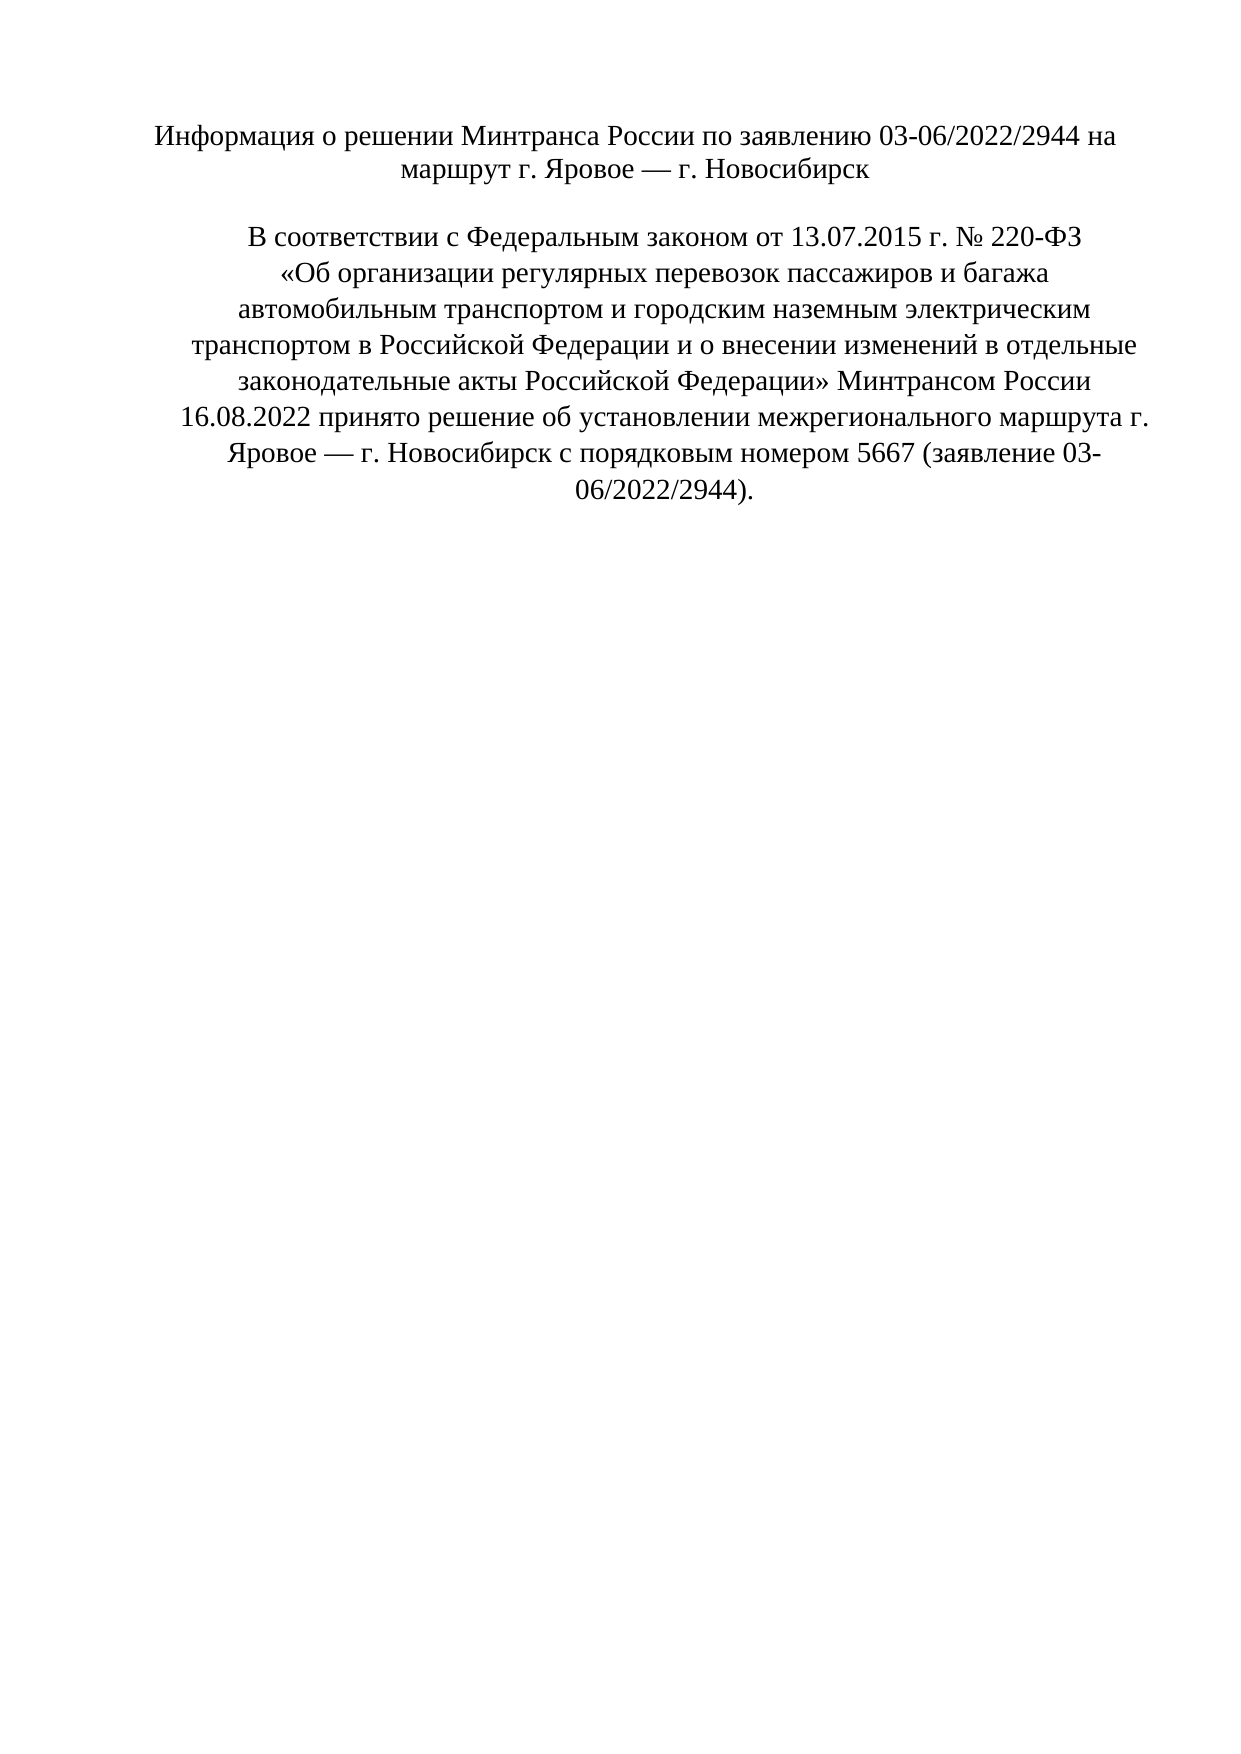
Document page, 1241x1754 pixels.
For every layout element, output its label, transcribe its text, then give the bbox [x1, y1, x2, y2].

text В соответствии с Федеральным законом от 13.07.2015 г. № 220-ФЗ «Об организации регулярных перевозок пассажиров и багажа автомобильным транспортом и городским наземным электрическим транспортом в Российской Федерации и о внесении изменений в отдельные законодательные акты Российской Федерации» Минтрансом России 16.08.2022 принято решение об установлении межрегионального маршрута г. Яровое — г. Новосибирск с порядковым номером 5667 (заявление 03-06/2022/2944). [177, 219, 1152, 505]
text Информация о решении Минтранса России по заявлению 03-06/2022/2944 на маршрут г. Яровое — г. Новосибирск [118, 118, 1152, 185]
